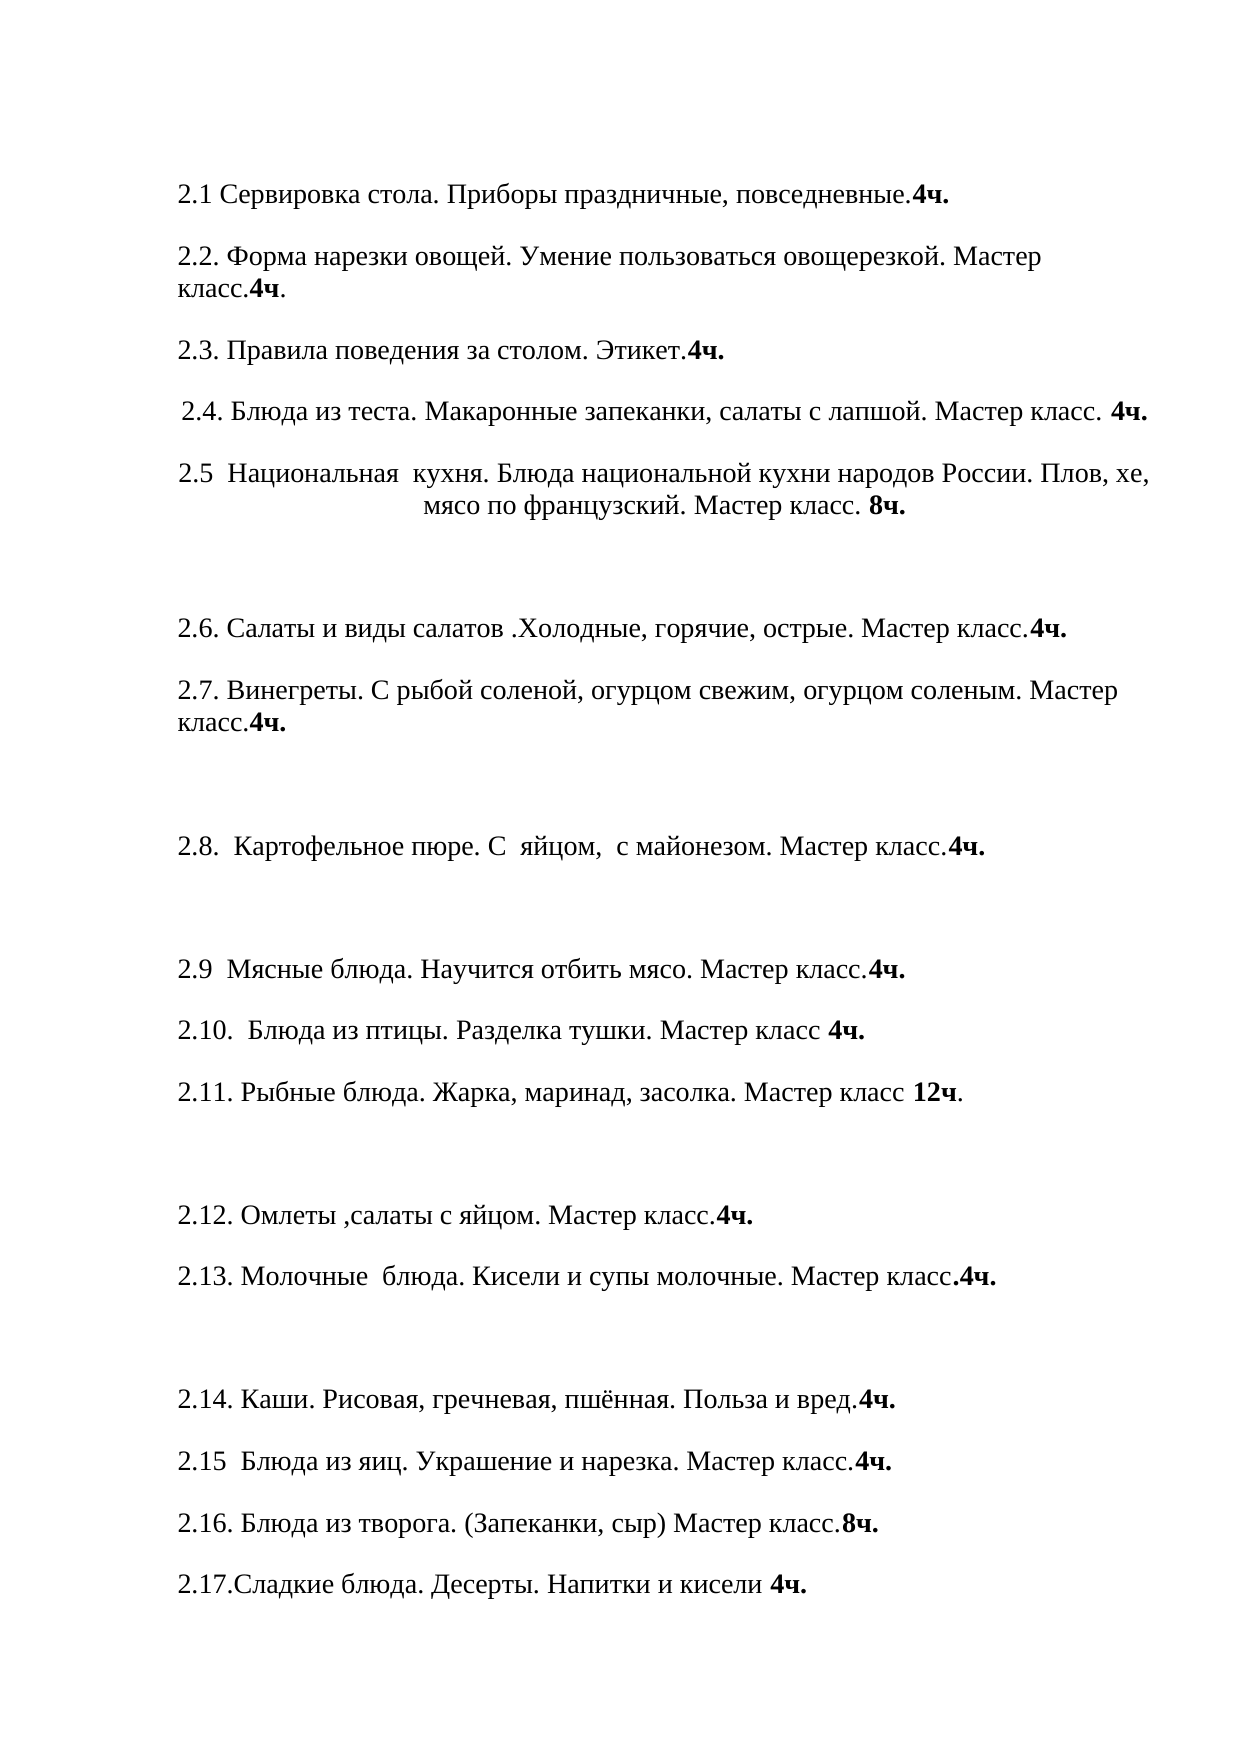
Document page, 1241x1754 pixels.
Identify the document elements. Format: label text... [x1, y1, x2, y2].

text 2.4. Блюда из теста. Макаронные запеканки, салаты с лапшой. Мастер класс. 4ч. [177, 394, 1152, 427]
text 2.7. Винегреты. С рыбой соленой, огурцом свежим, огурцом соленым. Мастер класс.4ч. [177, 673, 1152, 738]
text 2.16. Блюда из творога. (Запеканки, сыр) Мастер класс.8ч. [177, 1506, 1152, 1538]
text 2.6. Салаты и виды салатов .Холодные, горячие, острые. Мастер класс.4ч. [177, 611, 1152, 644]
text 2.12. Омлеты ,салаты с яйцом. Мастер класс.4ч. [177, 1198, 1152, 1230]
text 2.15 Блюда из яиц. Украшение и нарезка. Мастер класс.4ч. [177, 1444, 1152, 1477]
text 2.1 Сервировка стола. Приборы праздничные, повседневные.4ч. [177, 177, 1152, 210]
text 2.10. Блюда из птицы. Разделка тушки. Мастер класс 4ч. [177, 1013, 1152, 1046]
text 2.17.Сладкие блюда. Десерты. Напитки и кисели 4ч. [177, 1567, 1152, 1600]
text 2.5 Национальная кухня. Блюда национальной кухни народов России. Плов, хе, мясо по французский. Мастер класс. 8ч. [177, 456, 1152, 521]
text 2.3. Правила поведения за столом. Этикет.4ч. [177, 333, 1152, 365]
text 2.11. Рыбные блюда. Жарка, маринад, засолка. Мастер класс 12ч. [177, 1075, 1152, 1107]
text 2.9 Мясные блюда. Научится отбить мясо. Мастер класс.4ч. [177, 952, 1152, 984]
text 2.8. Картофельное пюре. С яйцом, с майонезом. Мастер класс.4ч. [177, 828, 1152, 861]
text 2.2. Форма нарезки овощей. Умение пользоваться овощерезкой. Мастер класс.4ч. [177, 239, 1152, 304]
text 2.13. Молочные блюда. Кисели и супы молочные. Мастер класс.4ч. [177, 1259, 1152, 1292]
text 2.14. Каши. Рисовая, гречневая, пшённая. Польза и вред.4ч. [177, 1383, 1152, 1415]
